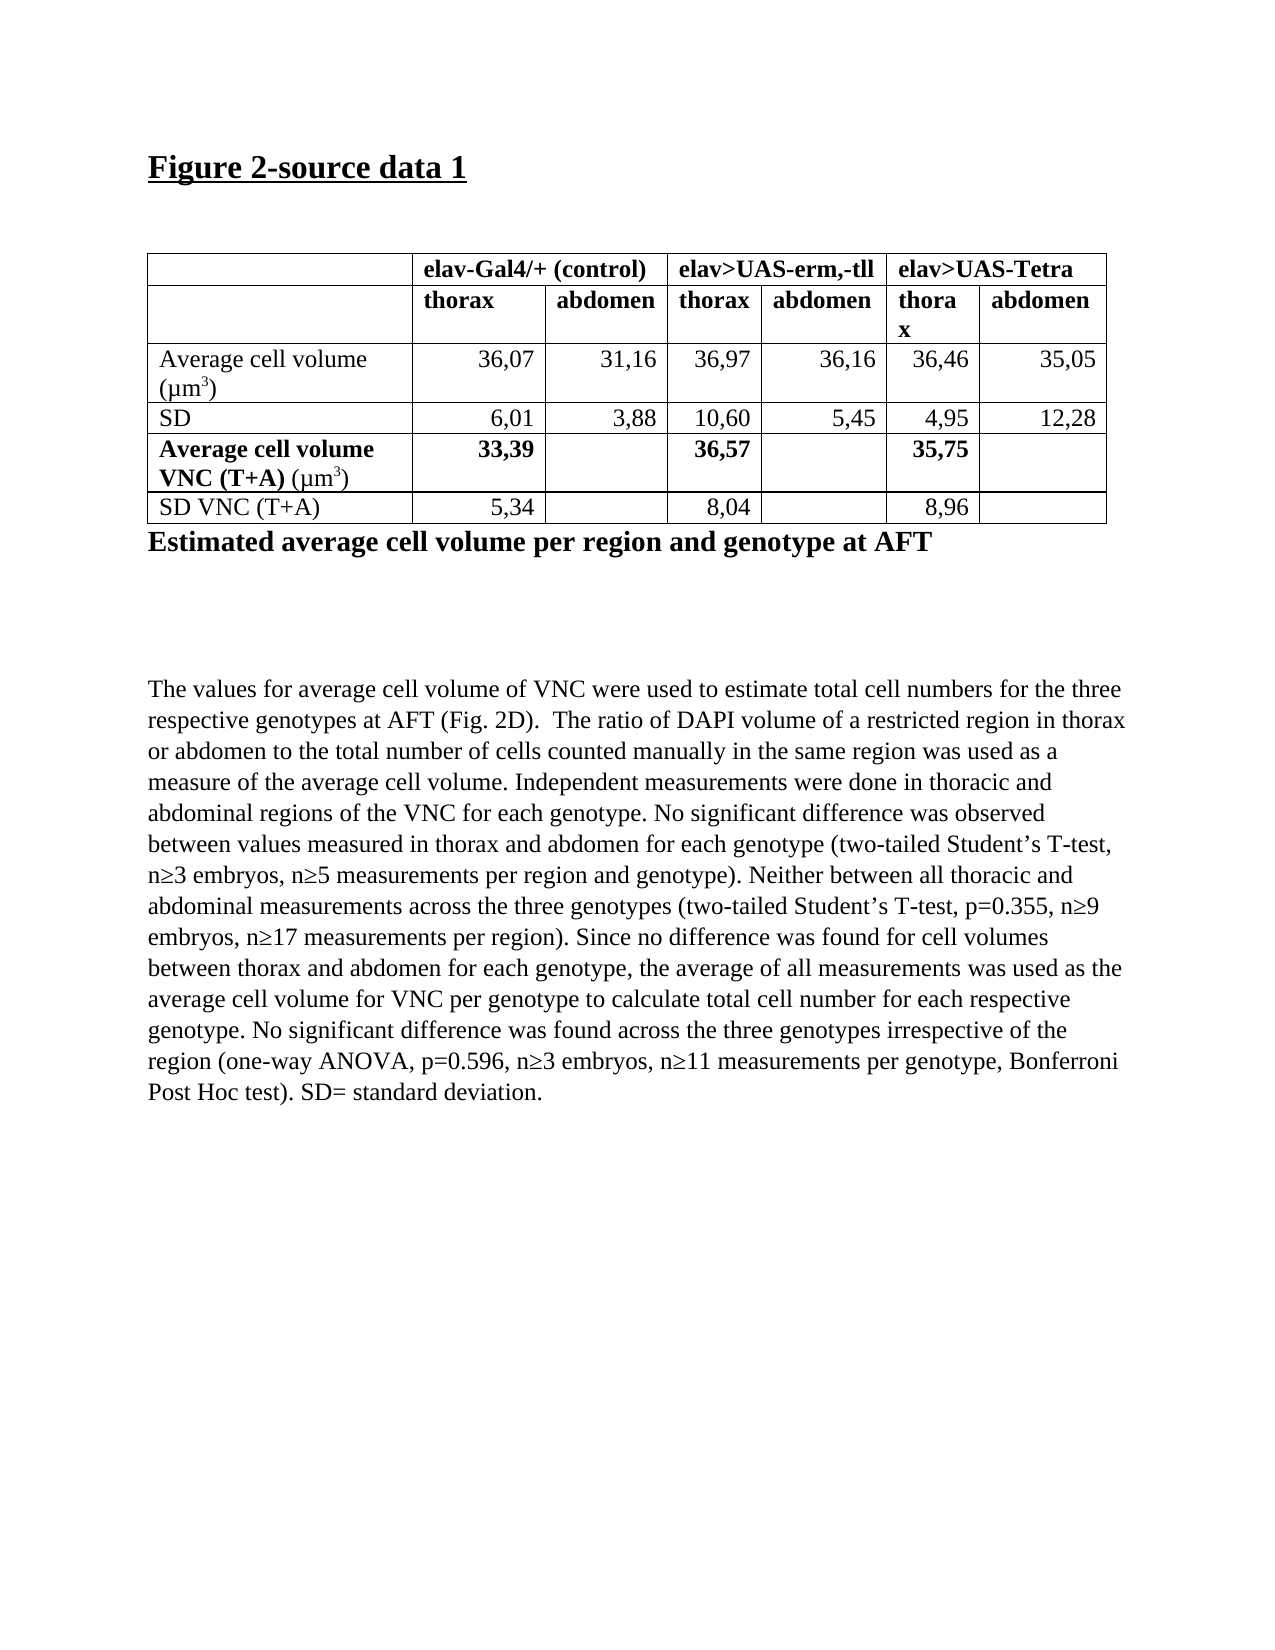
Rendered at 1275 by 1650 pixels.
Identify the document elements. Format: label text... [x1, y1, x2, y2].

table_cell [980, 493, 1106, 523]
table_cell [546, 493, 667, 523]
table_cell 12,28 [980, 403, 1106, 433]
table_cell Average cell volume (µm3) [148, 344, 412, 402]
text The values for average cell volume of VNC were used to estimate total cell numbers for the three respective genotypes at AFT (Fig. 2D). The ratio of DAPI volume of a restricted region in thorax or abdomen to the total number of cells counted manually in the same region was used as a measure of the average cell volume. Independent measurements were done in thoracic and abdominal regions of the VNC for each genotype. No significant difference was observed between values measured in thorax and abdomen for each genotype (two-tailed Student’s T-test, n≥3 embryos, n≥5 measurements per region and genotype). Neither between all thoracic and abdominal measurements across the three genotypes (two-tailed Student’s T-test, p=0.355, n≥9 embryos, n≥17 measurements per region). Since no difference was found for cell volumes between thorax and abdomen for each genotype, the average of all measurements was used as the average cell volume for VNC per genotype to calculate total cell number for each respective genotype. No significant difference was found across the three genotypes irrespective of the region (one-way ANOVA, p=0.596, n≥3 embryos, n≥11 measurements per genotype, Bonferroni Post Hoc test). SD= standard deviation. [148, 674, 1127, 1106]
table_cell 3,88 [546, 403, 667, 433]
text Figure 2-source data 1 [148, 148, 1127, 186]
table_cell 36,57 [668, 434, 761, 491]
table_cell 35,75 [887, 434, 979, 491]
table_cell 36,16 [762, 344, 886, 402]
table_cell SD [148, 403, 412, 433]
table_cell 35,05 [980, 344, 1106, 402]
table_header elav>UAS-Tetra [887, 254, 1106, 284]
table_cell [762, 434, 886, 491]
table_cell thorax [668, 286, 761, 343]
table_cell [980, 434, 1106, 491]
table_cell 4,95 [887, 403, 979, 433]
table_cell SD VNC (T+A) [148, 493, 412, 523]
table_cell 36,97 [668, 344, 761, 402]
table_header elav-Gal4/+ (control) [413, 254, 667, 284]
table_cell 5,34 [413, 493, 545, 523]
table_cell 33,39 [413, 434, 545, 491]
table_cell 6,01 [413, 403, 545, 433]
table_cell [546, 434, 667, 491]
table_cell thorax [887, 286, 979, 343]
text Estimated average cell volume per region and genotype at AFT [148, 524, 1127, 557]
table_cell 8,96 [887, 493, 979, 523]
table_cell 10,60 [668, 403, 761, 433]
table_cell Average cell volume VNC (T+A) (µm3) [148, 434, 412, 491]
table_cell 36,07 [413, 344, 545, 402]
table_cell abdomen [546, 286, 667, 343]
table_cell 31,16 [546, 344, 667, 402]
table_header [148, 254, 412, 284]
table_cell [148, 286, 412, 343]
table_header elav>UAS-erm,-tll [668, 254, 886, 284]
table_cell abdomen [762, 286, 886, 343]
table_cell 36,46 [887, 344, 979, 402]
table_cell [762, 493, 886, 523]
table_cell 8,04 [668, 493, 761, 523]
table_cell 5,45 [762, 403, 886, 433]
table_cell thorax [413, 286, 545, 343]
table_cell abdomen [980, 286, 1106, 343]
